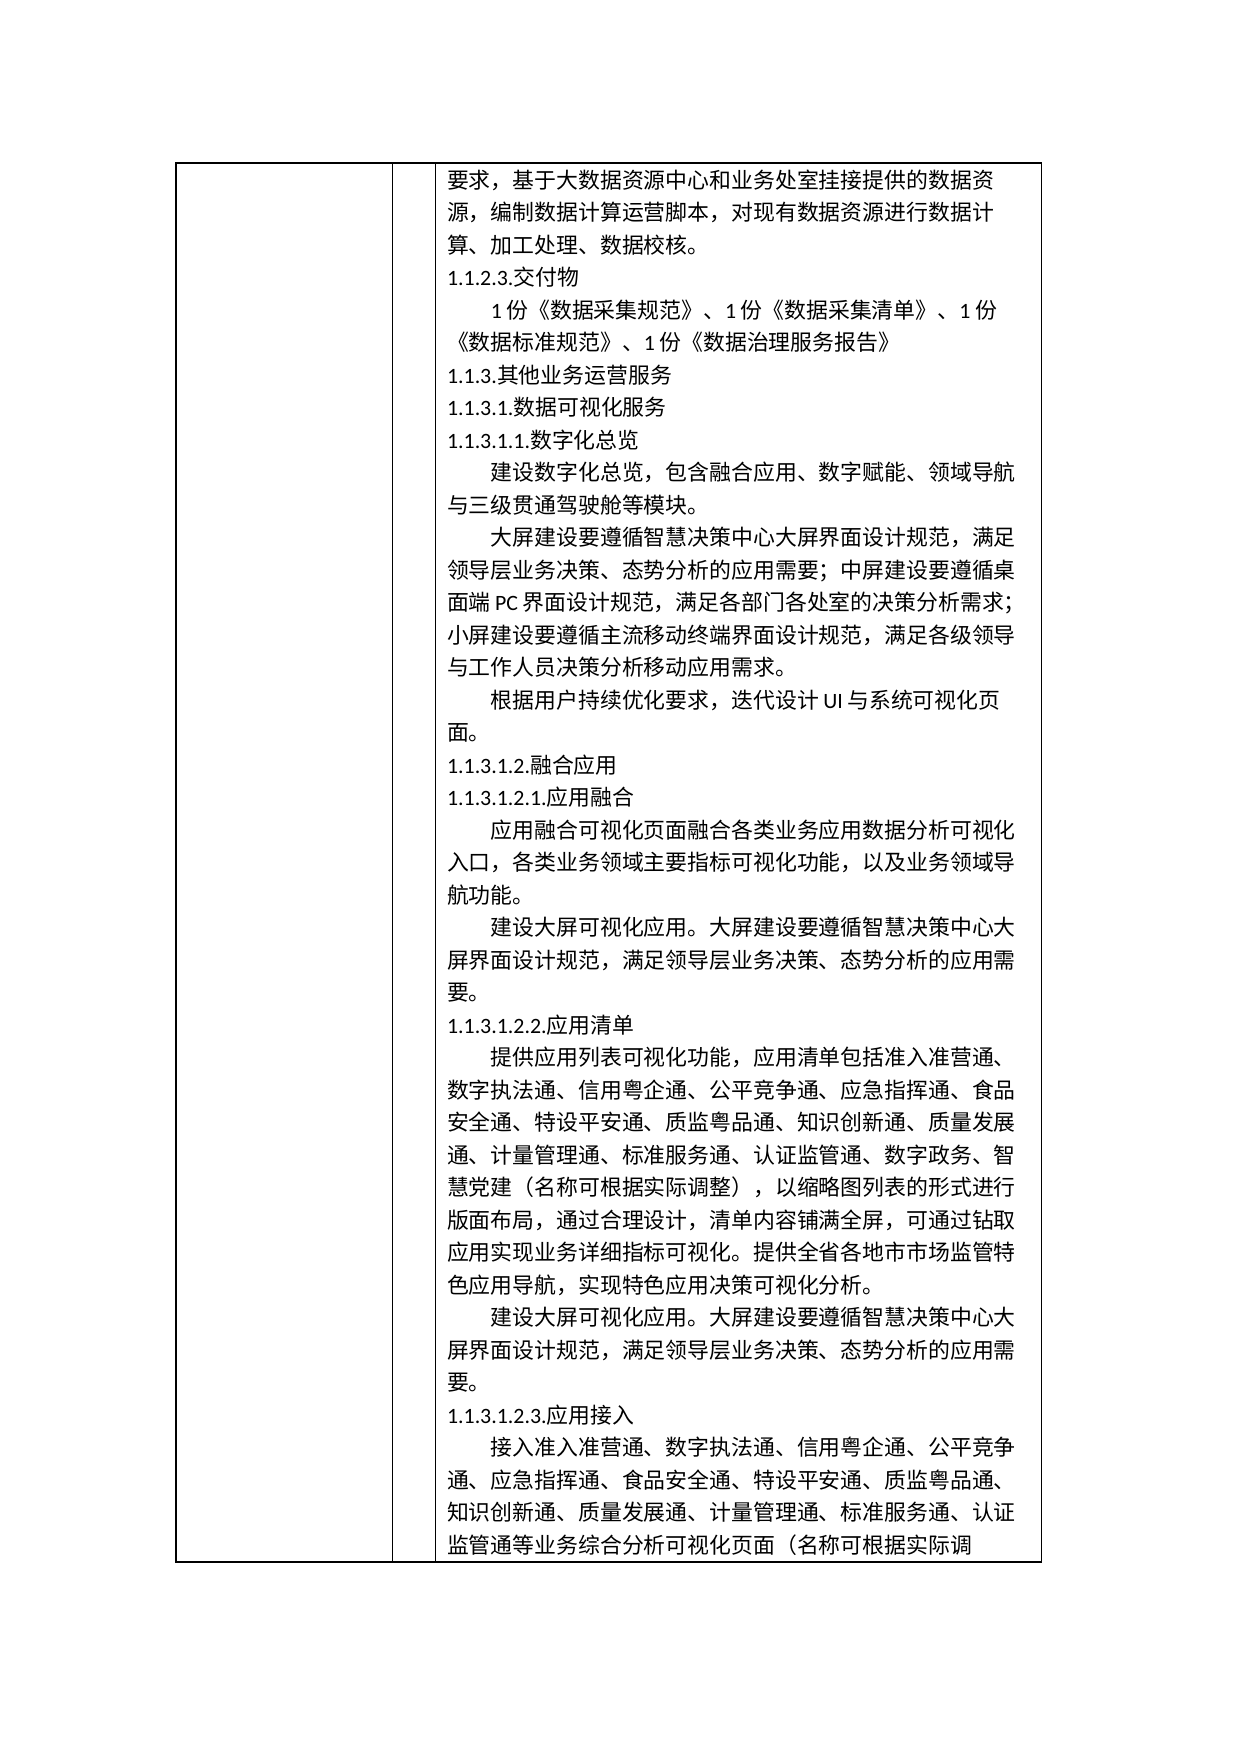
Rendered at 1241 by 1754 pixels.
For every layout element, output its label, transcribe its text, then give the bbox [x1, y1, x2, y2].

table_cell 1 [393, 164, 435, 1561]
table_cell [436, 164, 1041, 1561]
table_cell [177, 164, 392, 1561]
